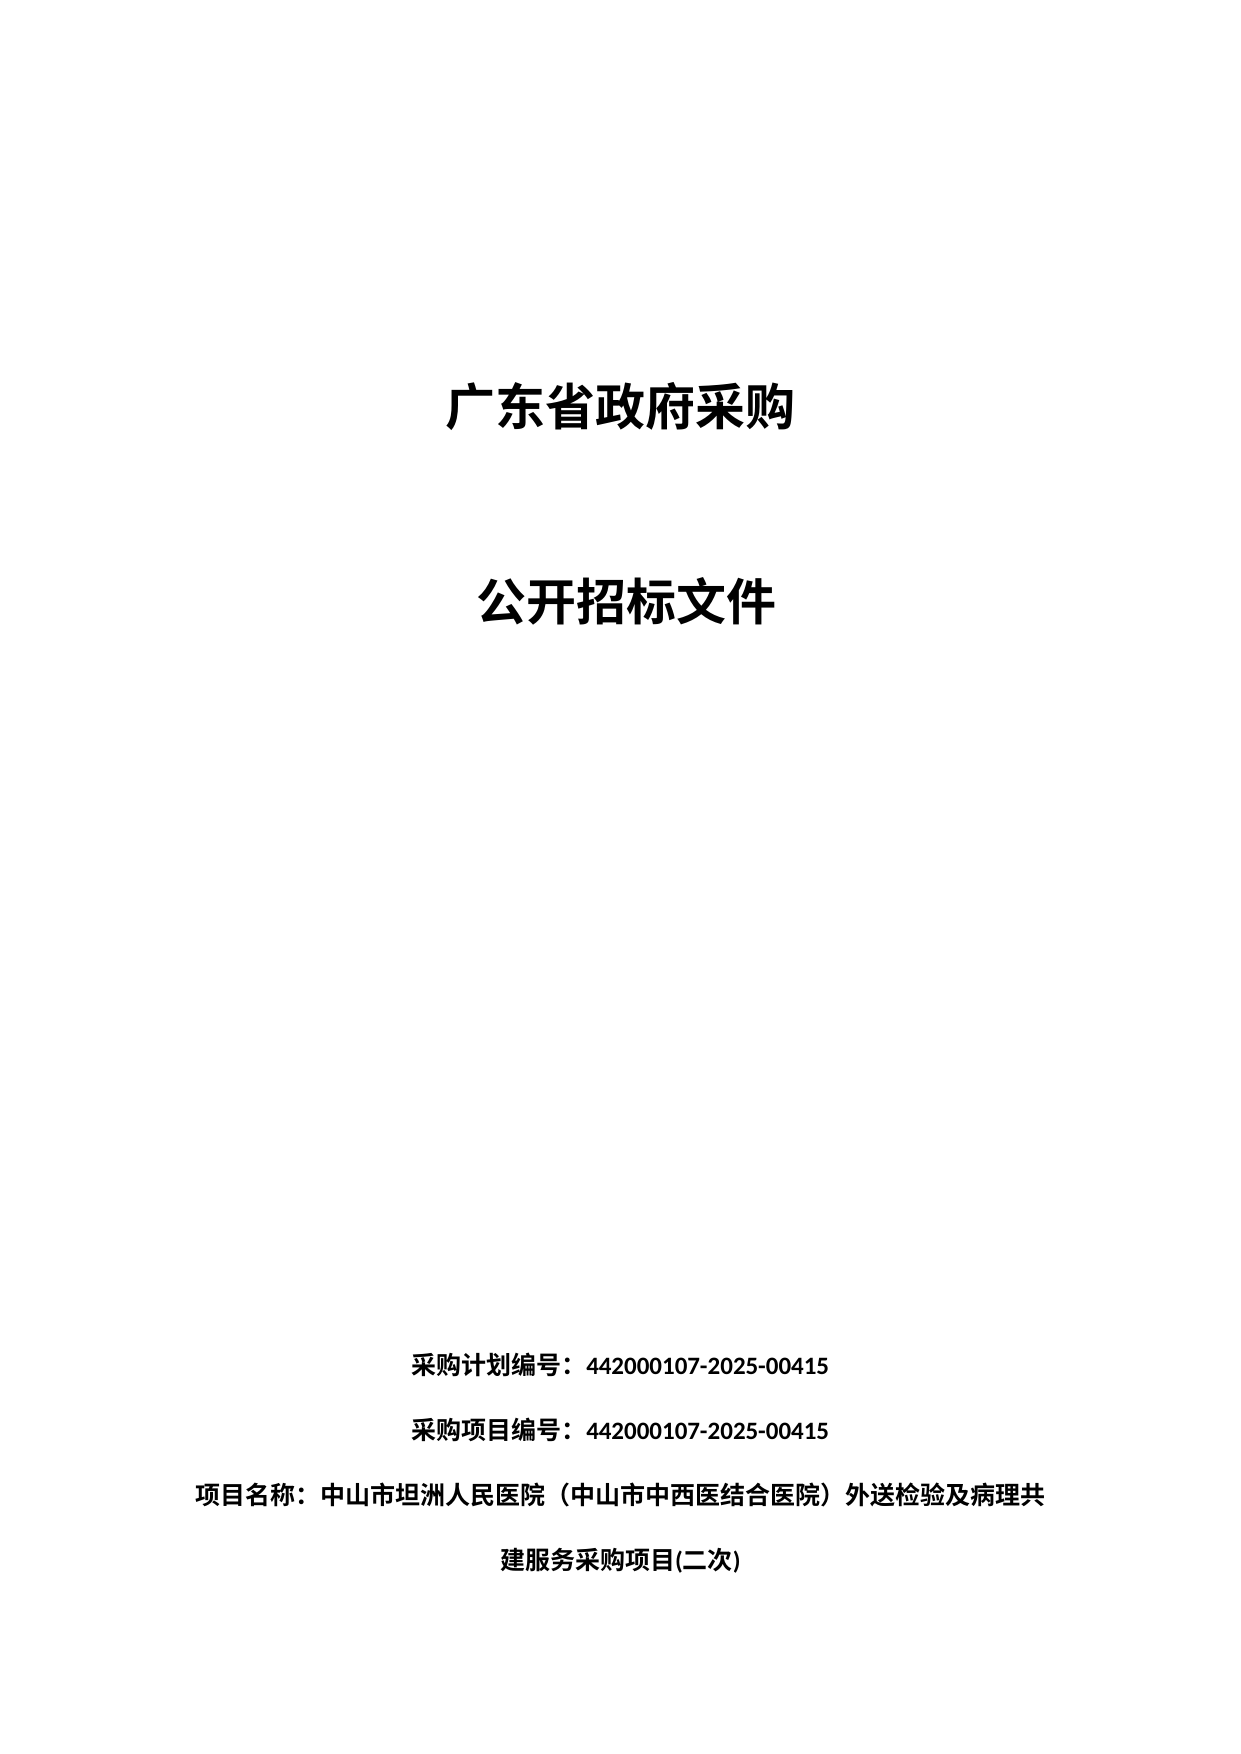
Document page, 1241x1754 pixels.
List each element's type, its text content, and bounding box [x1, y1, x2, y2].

text 采购项目编号：442000107-2025-00415 [187, 1397, 1053, 1462]
text 采购计划编号：442000107-2025-00415 [187, 1332, 1053, 1397]
text 公开招标文件 [187, 552, 1053, 1332]
text 项目名称：中山市坦洲人民医院（中山市中西医结合医院）外送检验及病理共建服务采购项目(二次) [187, 1462, 1053, 1592]
text 广东省政府采购 [187, 357, 1053, 454]
